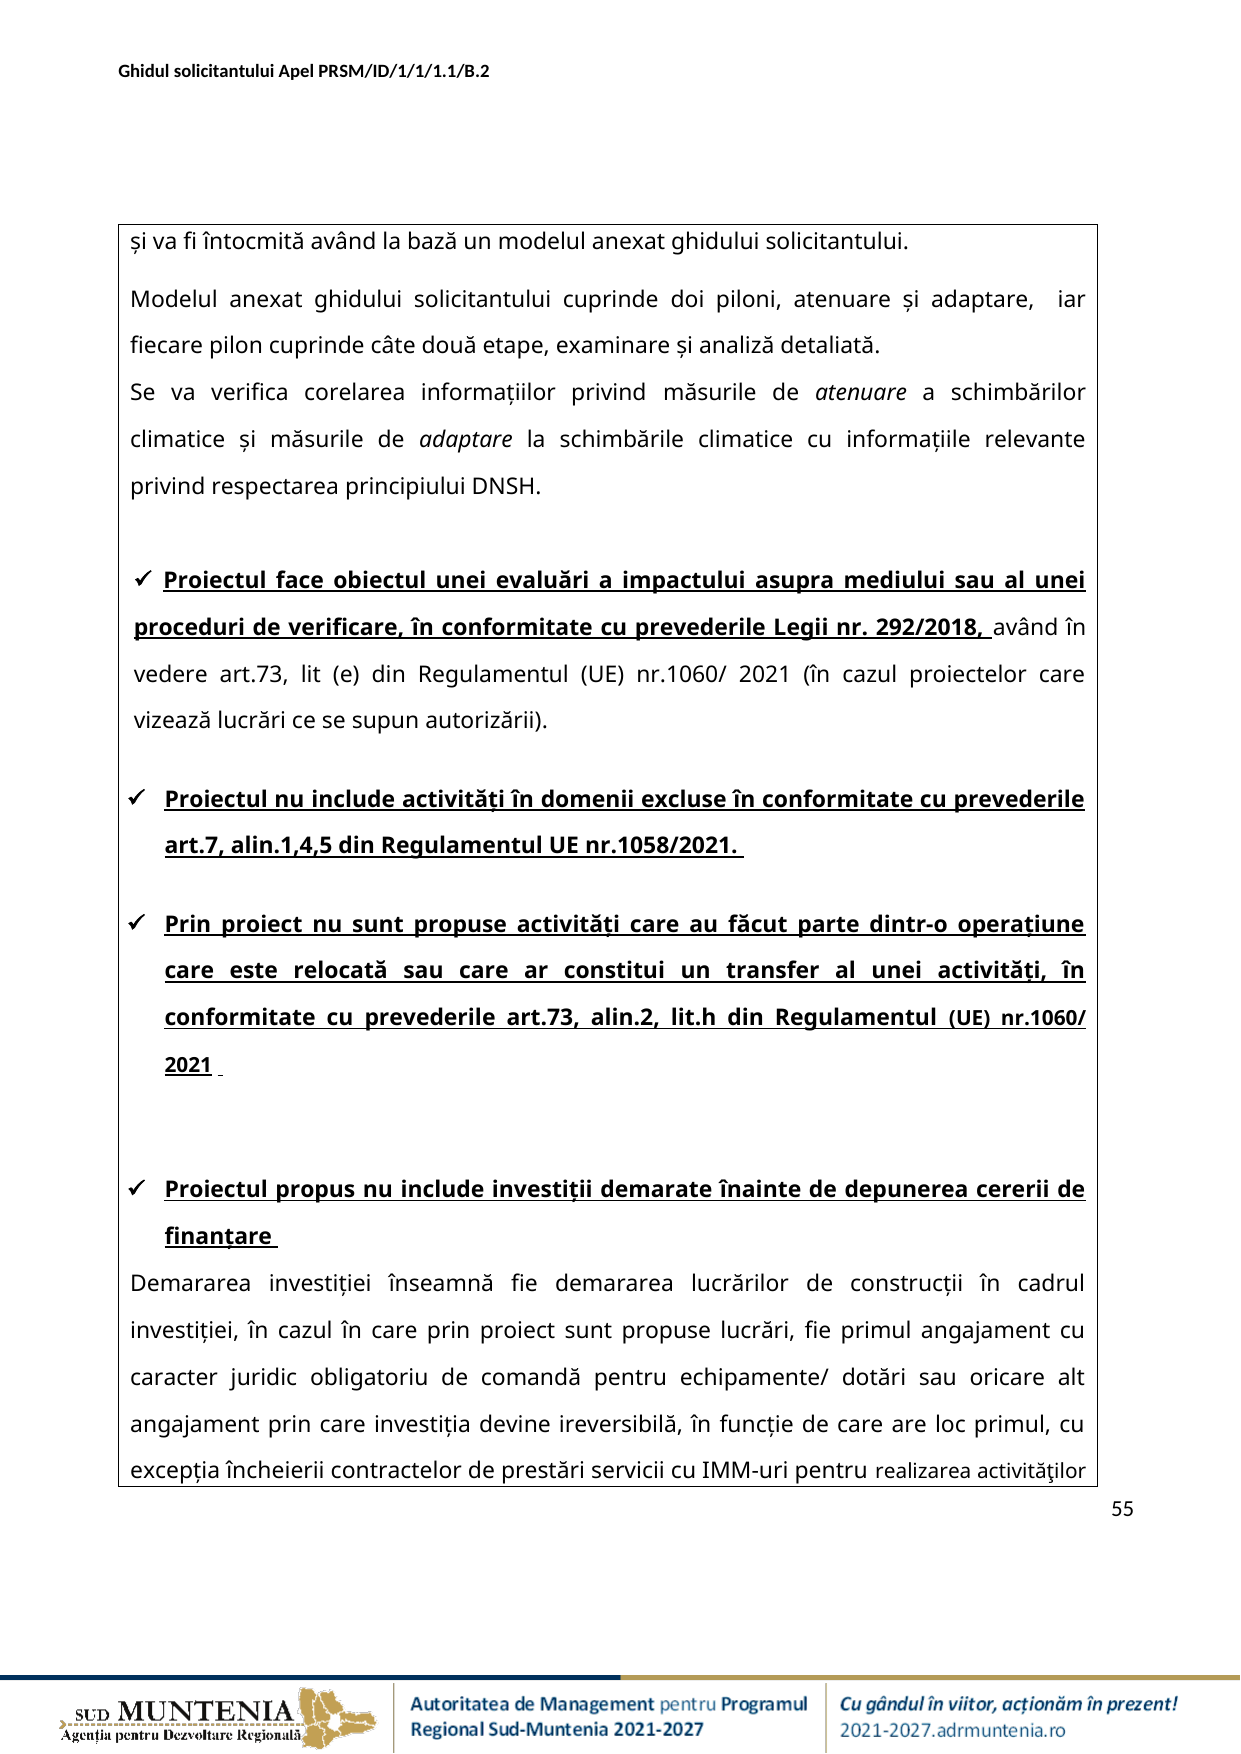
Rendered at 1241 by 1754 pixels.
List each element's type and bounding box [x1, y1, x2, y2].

picture [0, 1675, 1241, 1754]
table_header [119, 225, 1097, 1486]
